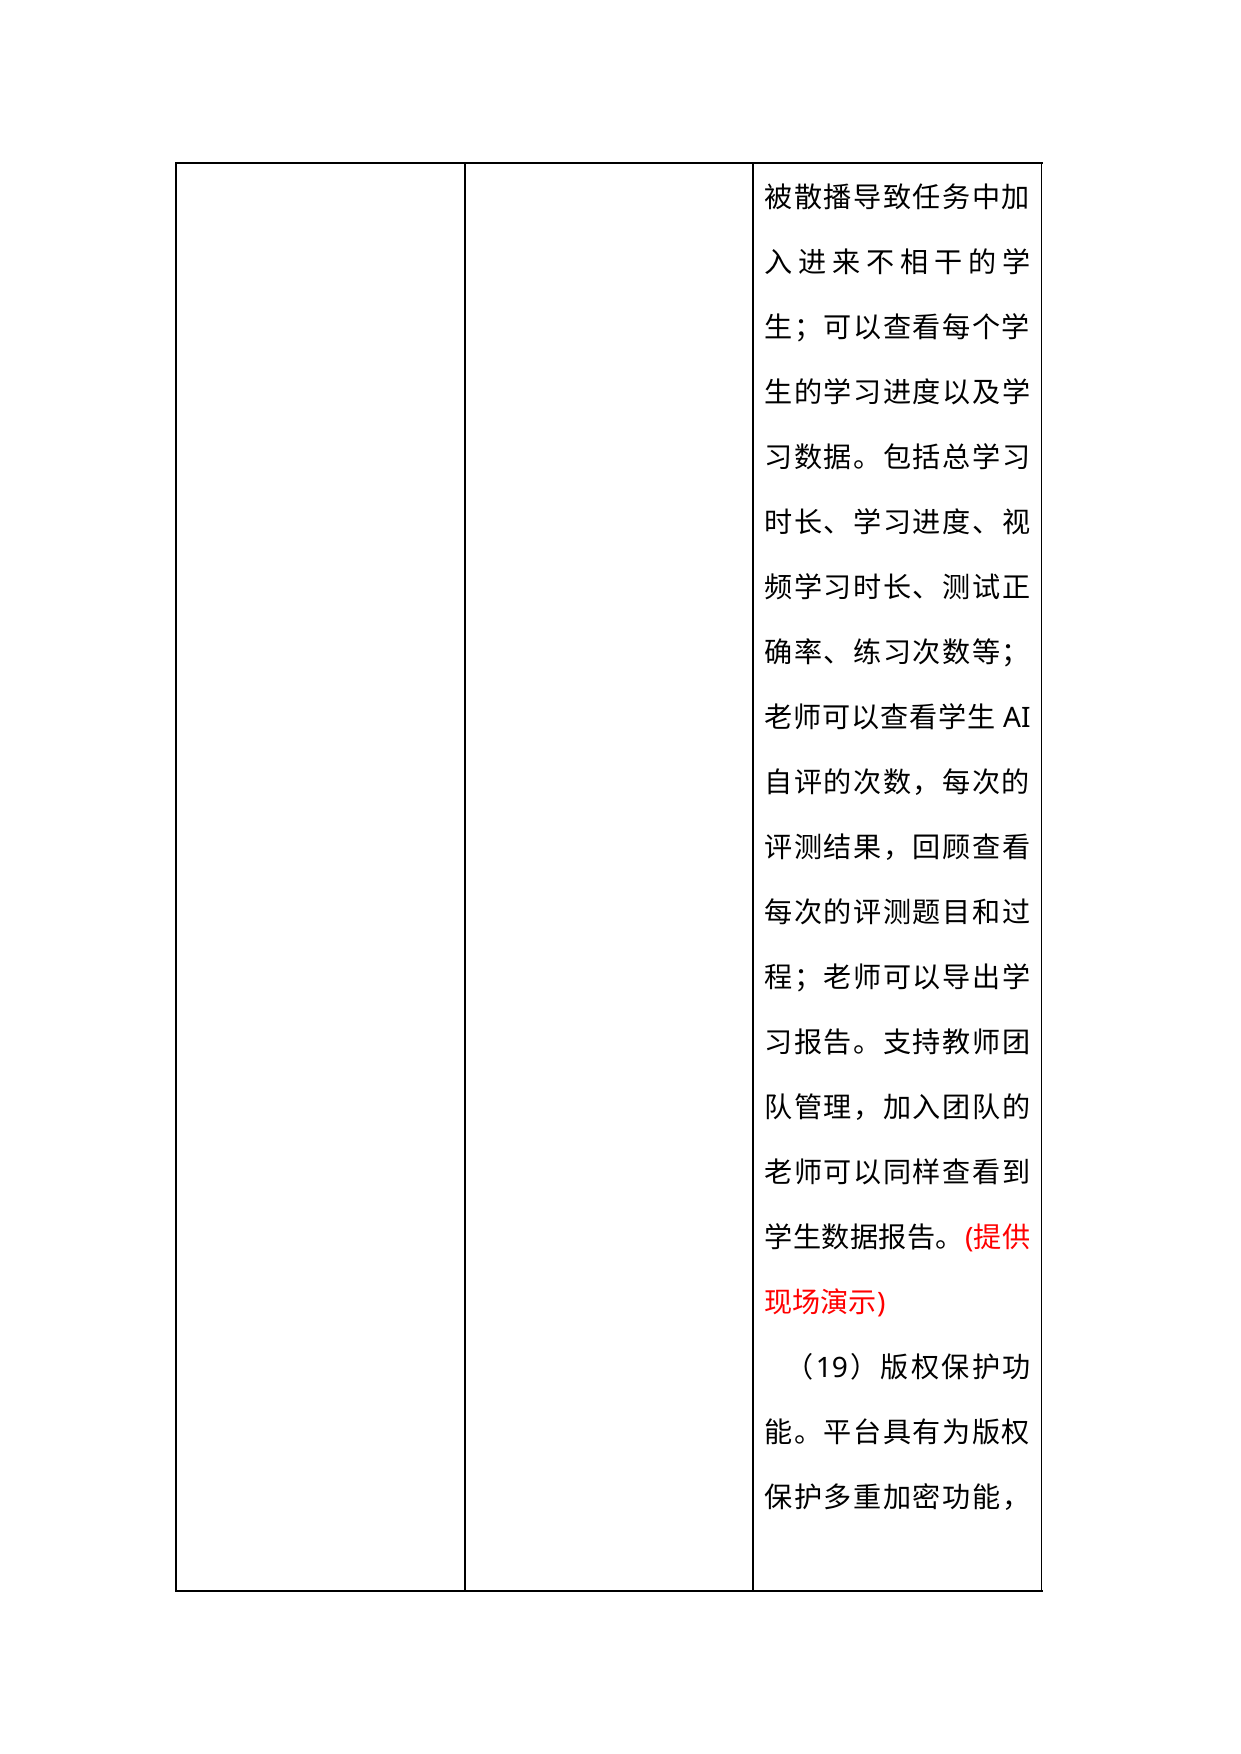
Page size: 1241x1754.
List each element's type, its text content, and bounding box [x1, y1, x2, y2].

table_cell [466, 164, 752, 1590]
table_cell 1 [177, 164, 464, 1590]
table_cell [754, 164, 1041, 1590]
